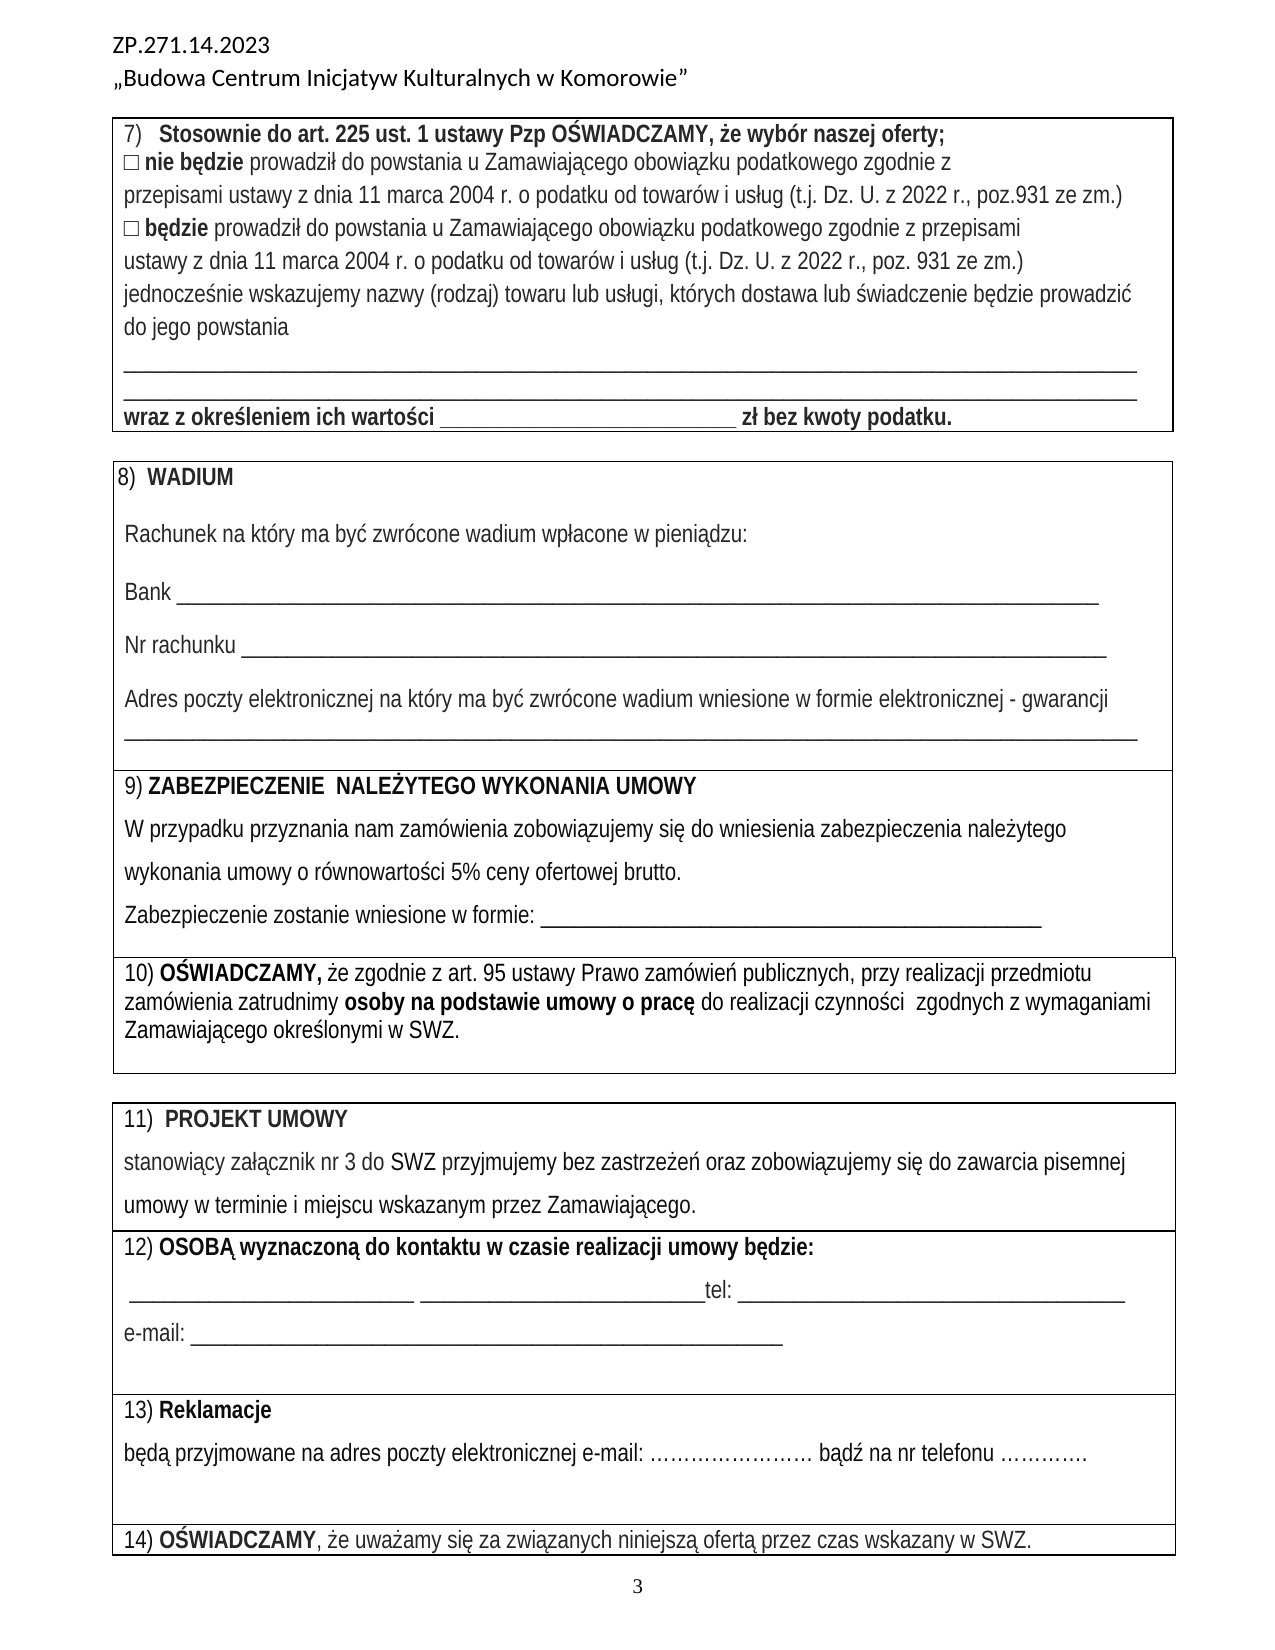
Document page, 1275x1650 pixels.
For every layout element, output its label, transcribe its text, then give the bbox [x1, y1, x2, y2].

table_header 8) WADIUM Rachunek na który ma być zwrócone wadium wpłacone w pieniądzu: Bank _________________________________________________________________________________ Nr rachunku ____________________________________________________________________________ Adres poczty elektronicznej na który ma być zwrócone wadium wniesione w formie elektronicznej - gwarancji _________________________________________________________________________________________ [114, 462, 1172, 770]
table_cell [113, 1525, 1175, 1554]
table_header 11) PROJEKT UMOWY stanowiący załącznik nr 3 do SWZ przyjmujemy bez zastrzeżeń oraz zobowiązujemy się do zawarcia pisemnej umowy w terminie i miejscu wskazanym przez Zamawiającego. [113, 1104, 1175, 1230]
table_cell 12) OSOBĄ wyznaczoną do kontaktu w czasie realizacji umowy będzie: _________________________ _________________________tel: __________________________________ e-mail: ____________________________________________________ [113, 1232, 1175, 1393]
table_cell 10) OŚWIADCZAMY, że zgodnie z art. 95 ustawy Prawo zamówień publicznych, przy realizacji przedmiotu zamówienia zatrudnimy osoby na podstawie umowy o pracę do realizacji czynności zgodnych z wymaganiami Zamawiającego określonymi w SWZ. [114, 958, 1175, 1072]
table_header 7) Stosownie do art. 225 ust. 1 ustawy Pzp OŚWIADCZAMY, że wybór naszej oferty; □ nie będzie prowadził do powstania u Zamawiającego obowiązku podatkowego zgodnie z przepisami ustawy z dnia 11 marca 2004 r. o podatku od towarów i usług (t.j. Dz. U. z 2022 r., poz.931 ze zm.) □ będzie prowadził do powstania u Zamawiającego obowiązku podatkowego zgodnie z przepisami ustawy z dnia 11 marca 2004 r. o podatku od towarów i usług (t.j. Dz. U. z 2022 r., poz. 931 ze zm.) jednocześnie wskazujemy nazwy (rodzaj) towaru lub usługi, których dostawa lub świadczenie będzie prowadzić do jego powstania _________________________________________________________________________________________ _________________________________________________________________________________________ wraz z określeniem ich wartości __________________________ zł bez kwoty podatku. [113, 119, 1172, 431]
table_cell 9) ZABEZPIECZENIE NALEŻYTEGO WYKONANIA UMOWY W przypadku przyznania nam zamówienia zobowiązujemy się do wniesienia zabezpieczenia należytego wykonania umowy o równowartości 5% ceny ofertowej brutto. Zabezpieczenie zostanie wniesione w formie: ____________________________________________ [114, 771, 1172, 957]
table_cell 13) Reklamacje będą przyjmowane na adres poczty elektronicznej e-mail: …………………… bądź na nr telefonu …………. [113, 1395, 1175, 1524]
